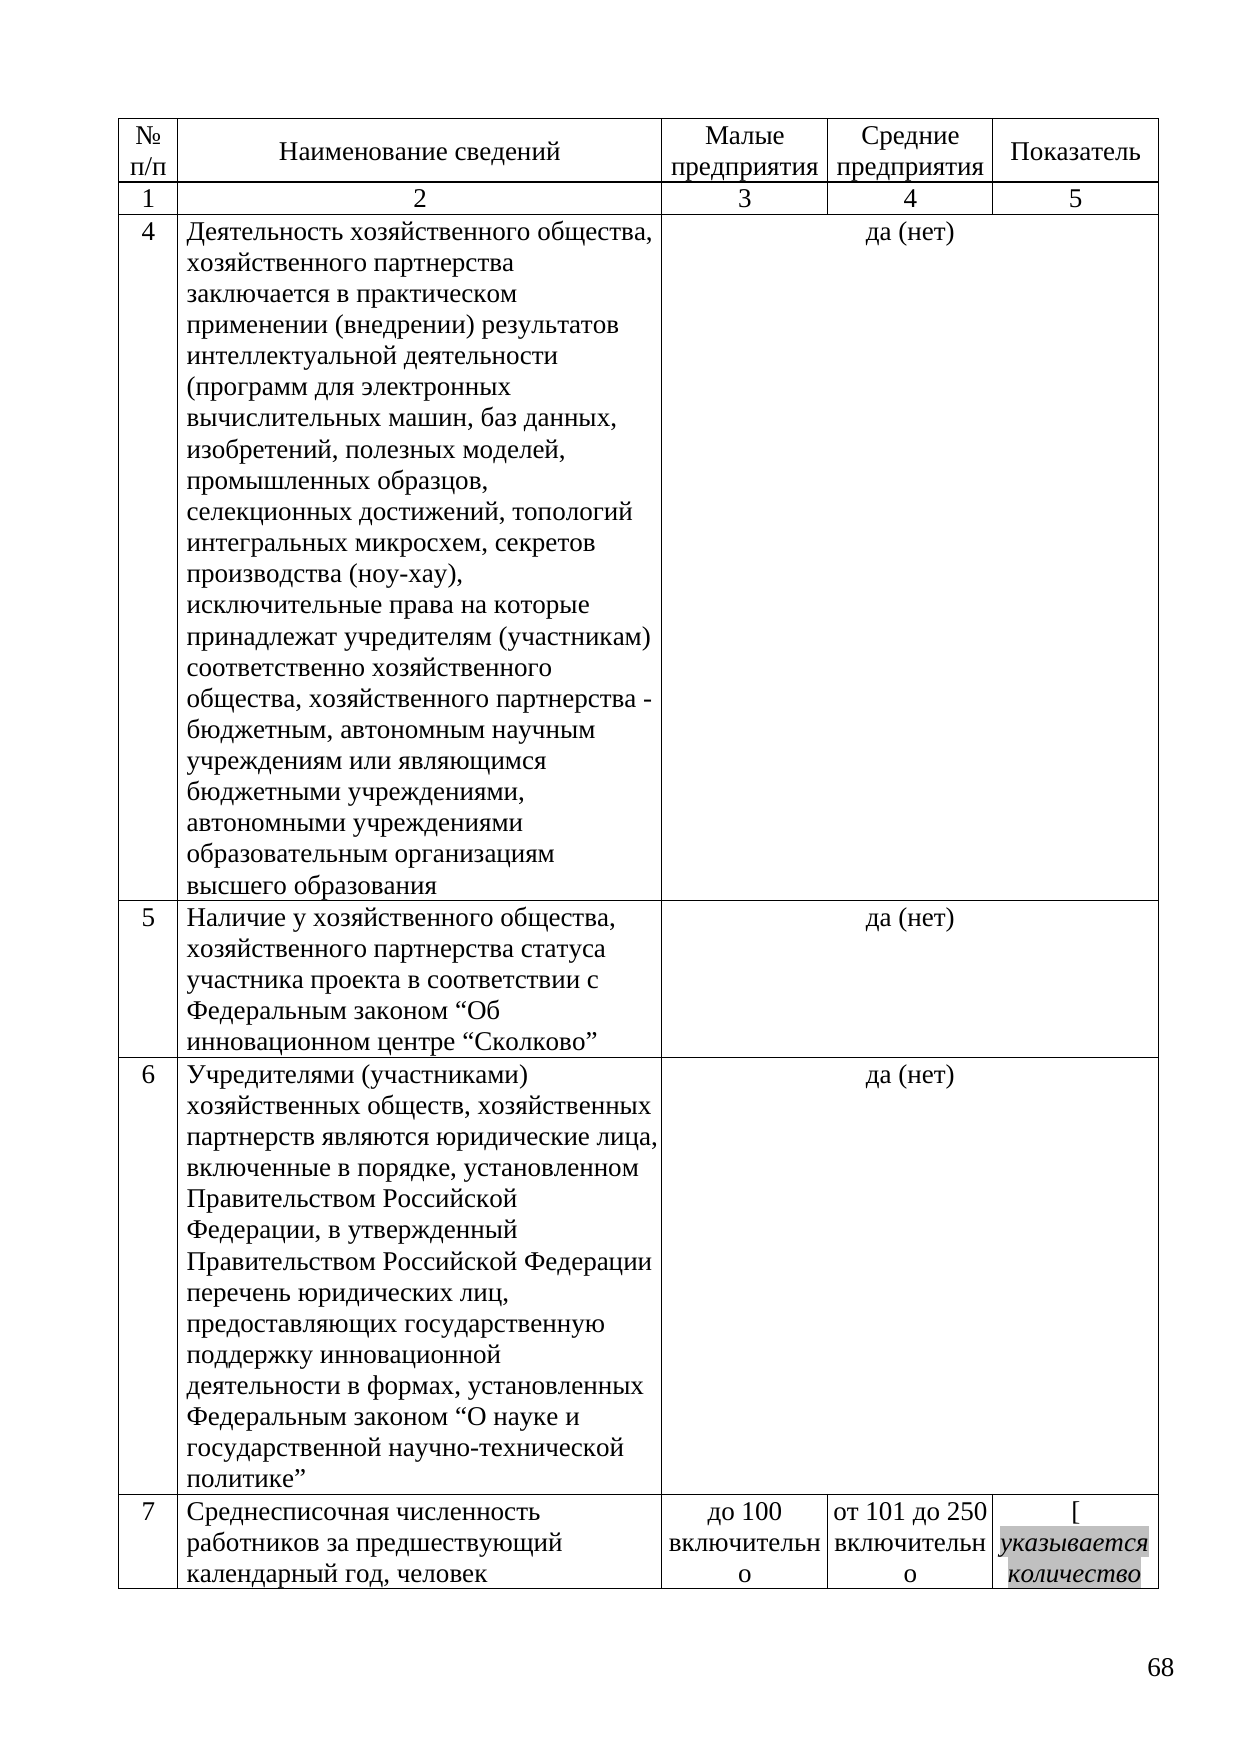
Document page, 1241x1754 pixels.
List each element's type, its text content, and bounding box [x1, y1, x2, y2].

table_header Малые предприятия [662, 119, 827, 181]
table_cell Деятельность хозяйственного общества, хозяйственного партнерства заключается в практическом применении (внедрении) результатов интеллектуальной деятельности (программ для электронных вычислительных машин, баз данных, изобретений, полезных моделей, промышленных образцов, селекционных достижений, топологий интегральных микросхем, секретов производства (ноу-хау), исключительные права на которые принадлежат учредителям (участникам) соответственно хозяйственного общества, хозяйственного партнерства - бюджетным, автономным научным учреждениям или являющимся бюджетными учреждениями, автономными учреждениями образовательным организациям высшего образования [178, 215, 661, 900]
table_header Средние предприятия [828, 119, 992, 181]
table_cell 5 [993, 183, 1158, 214]
table_cell 1 [119, 183, 177, 214]
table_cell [178, 1495, 661, 1588]
table_cell от 101 до 250 включительно [828, 1495, 992, 1588]
table_header Наименование сведений [178, 119, 661, 181]
table_cell 7 [119, 1495, 177, 1588]
table_cell да (нет) [662, 901, 1158, 1057]
table_cell [указывается количество человек (за предшествующий календарный год)] [993, 1495, 1158, 1588]
table_cell 4 [119, 215, 177, 900]
table_cell до 100 включительно [662, 1495, 827, 1588]
table_header № п/п [119, 119, 177, 181]
table_cell 2 [178, 183, 661, 214]
table_cell Наличие у хозяйственного общества, хозяйственного партнерства статуса участника проекта в соответствии с Федеральным законом “Об инновационном центре “Сколково” [178, 901, 661, 1057]
table_cell 6 [119, 1058, 177, 1494]
table_header Показатель [993, 119, 1158, 181]
table_cell 3 [662, 183, 827, 214]
table_cell да (нет) [662, 1058, 1158, 1494]
table_cell 5 [119, 901, 177, 1057]
table_cell 4 [828, 183, 992, 214]
table_cell Учредителями (участниками) хозяйственных обществ, хозяйственных партнерств являются юридические лица, включенные в порядке, установленном Правительством Российской Федерации, в утвержденный Правительством Российской Федерации перечень юридических лиц, предоставляющих государственную поддержку инновационной деятельности в формах, установленных Федеральным законом “О науке и государственной научно-технической политике” [178, 1058, 661, 1494]
table_cell да (нет) [662, 215, 1158, 900]
